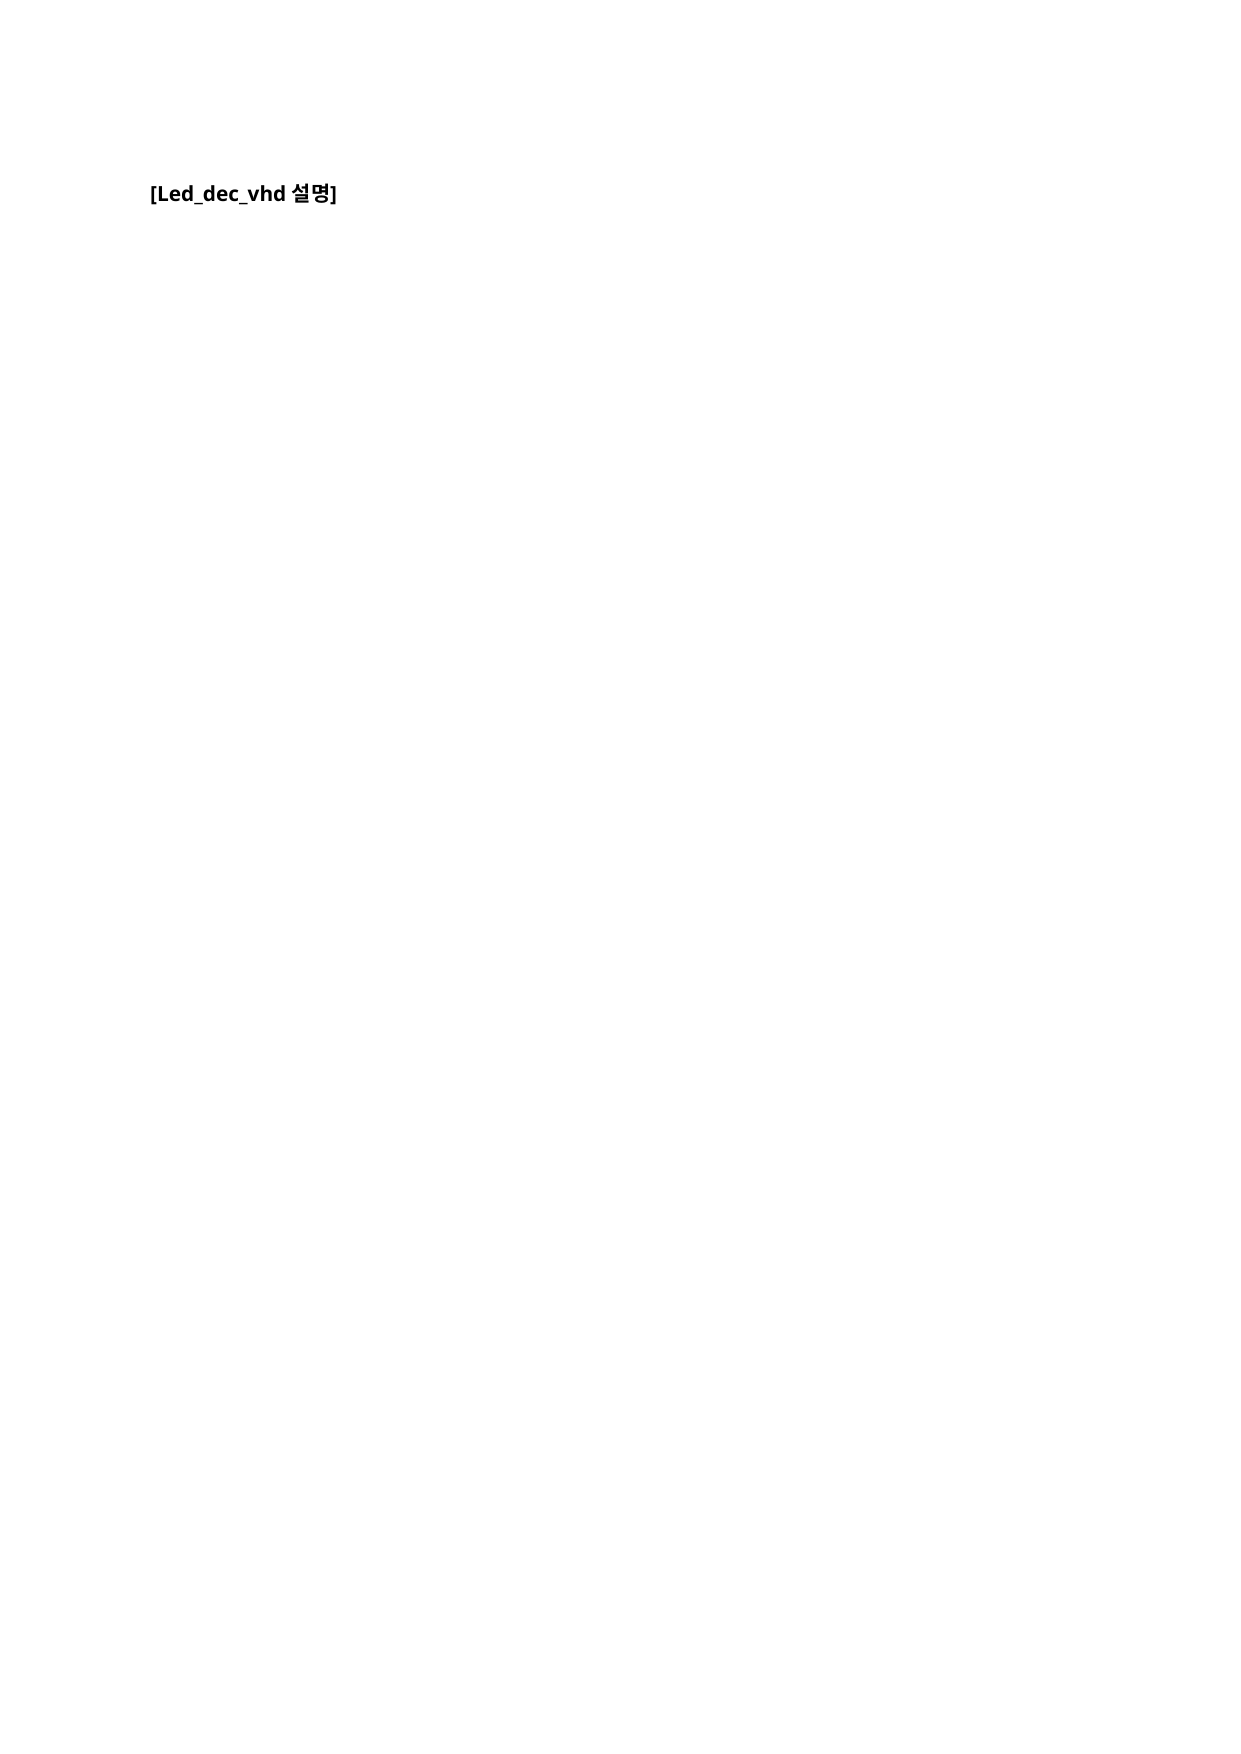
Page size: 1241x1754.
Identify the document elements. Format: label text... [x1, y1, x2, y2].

text [Led_dec_vhd 설명] [150, 177, 1090, 207]
